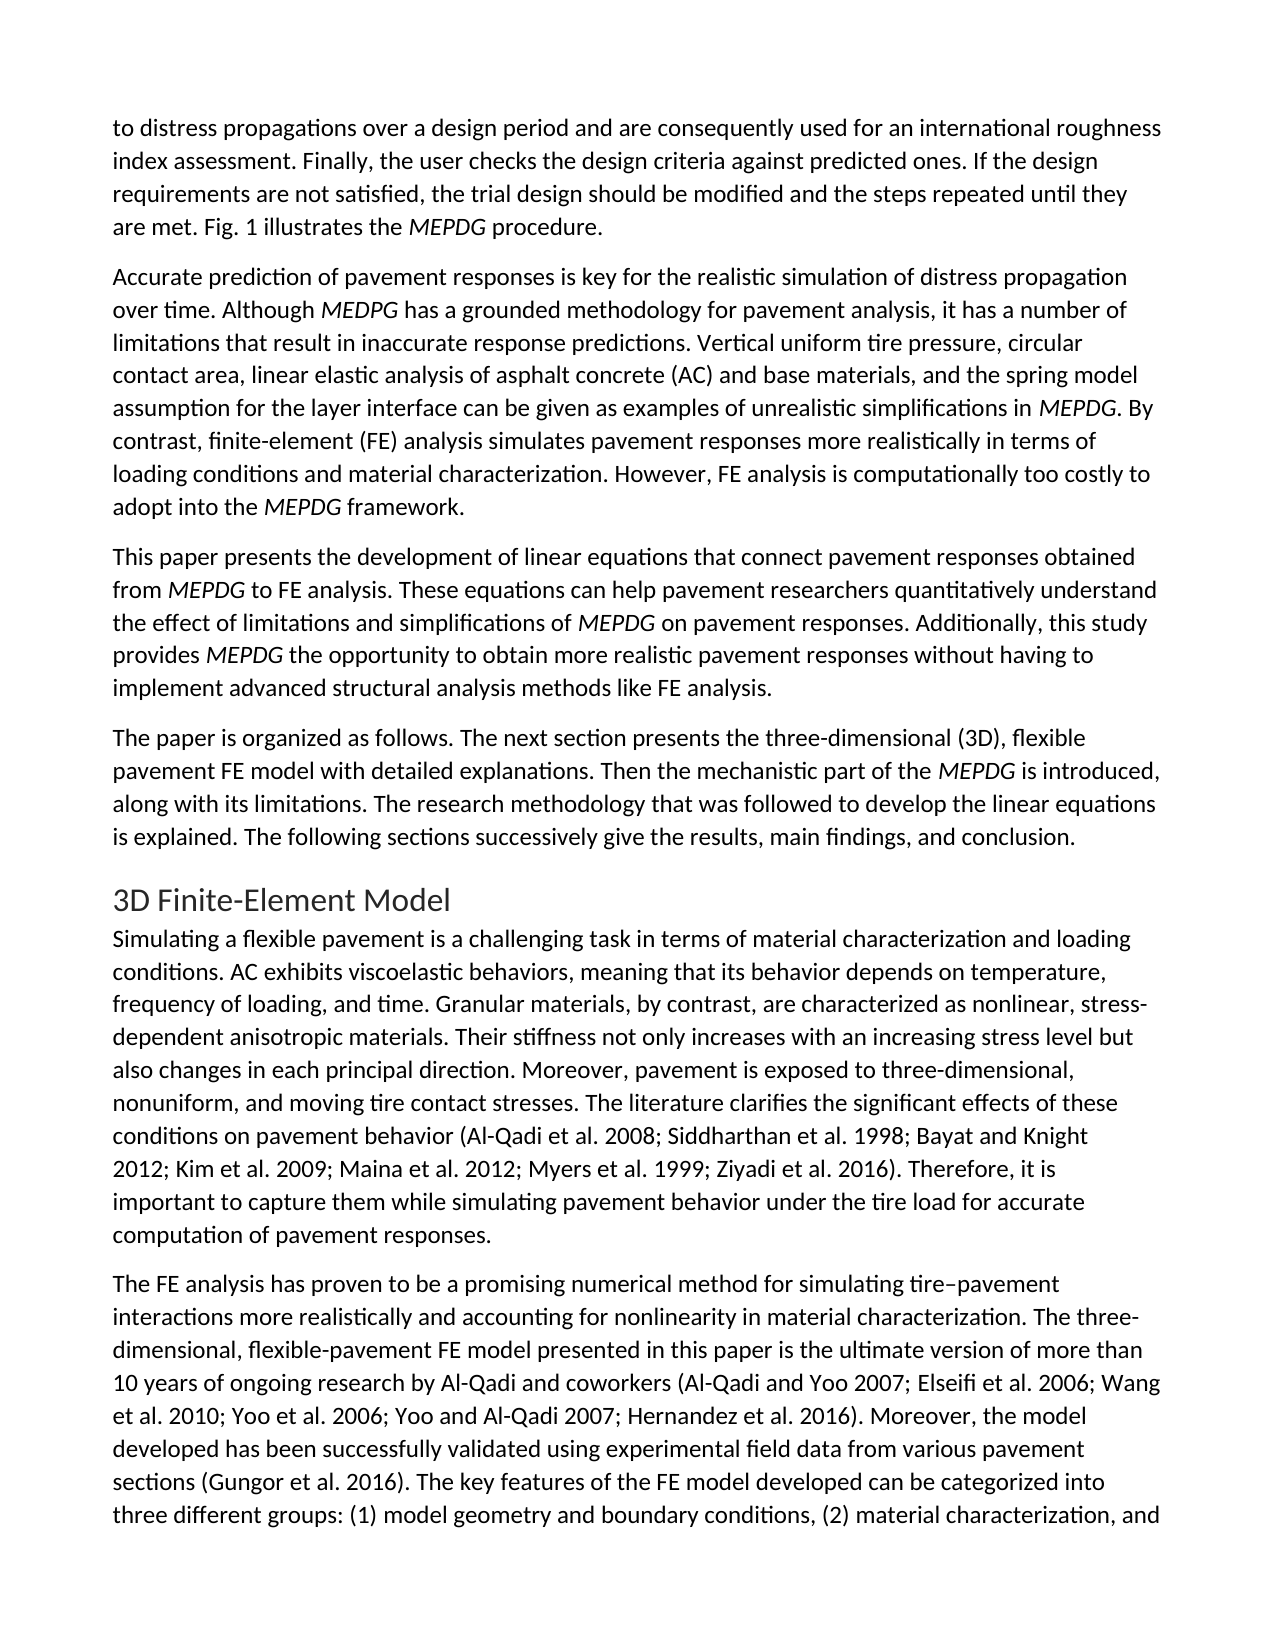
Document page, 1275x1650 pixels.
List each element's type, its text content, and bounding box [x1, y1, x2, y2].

text Simulating a flexible pavement is a challenging task in terms of material characterization and loading conditions. AC exhibits viscoelastic behaviors, meaning that its behavior depends on temperature, frequency of loading, and time. Granular materials, by contrast, are characterized as nonlinear, stress-dependent anisotropic materials. Their stiffness not only increases with an increasing stress level but also changes in each principal direction. Moreover, pavement is exposed to three-dimensional, nonuniform, and moving tire contact stresses. The literature clarifies the significant effects of these conditions on pavement behavior (Al-Qadi et al. 2008; Siddharthan et al. 1998; Bayat and Knight 2012; Kim et al. 2009; Maina et al. 2012; Myers et al. 1999; Ziyadi et al. 2016). Therefore, it is important to capture them while simulating pavement behavior under the tire load for accurate computation of pavement responses. [112, 923, 1162, 1249]
text This paper presents the development of linear equations that connect pavement responses obtained from MEPDG to FE analysis. These equations can help pavement researchers quantitatively understand the effect of limitations and simplifications of MEPDG on pavement responses. Additionally, this study provides MEPDG the opportunity to obtain more realistic pavement responses without having to implement advanced structural analysis methods like FE analysis. [112, 541, 1162, 703]
text The paper is organized as follows. The next section presents the three-dimensional (3D), flexible pavement FE model with detailed explanations. Then the mechanistic part of the MEPDG is introduced, along with its limitations. The research methodology that was followed to develop the linear equations is explained. The following sections successively give the results, main findings, and conclusion. [112, 722, 1162, 851]
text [112, 1268, 1162, 1529]
text Accurate prediction of pavement responses is key for the realistic simulation of distress propagation over time. Although MEDPG has a grounded methodology for pavement analysis, it has a number of limitations that result in inaccurate response predictions. Vertical uniform tire pressure, circular contact area, linear elastic analysis of asphalt concrete (AC) and base materials, and the spring model assumption for the layer interface can be given as examples of unrealistic simplifications in MEPDG. By contrast, finite-element (FE) analysis simulates pavement responses more realistically in terms of loading conditions and material characterization. However, FE analysis is computationally too costly to adopt into the MEPDG framework. [112, 261, 1162, 522]
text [112, 112, 1162, 242]
subtitle 3D Finite-Element Model [112, 879, 1162, 919]
